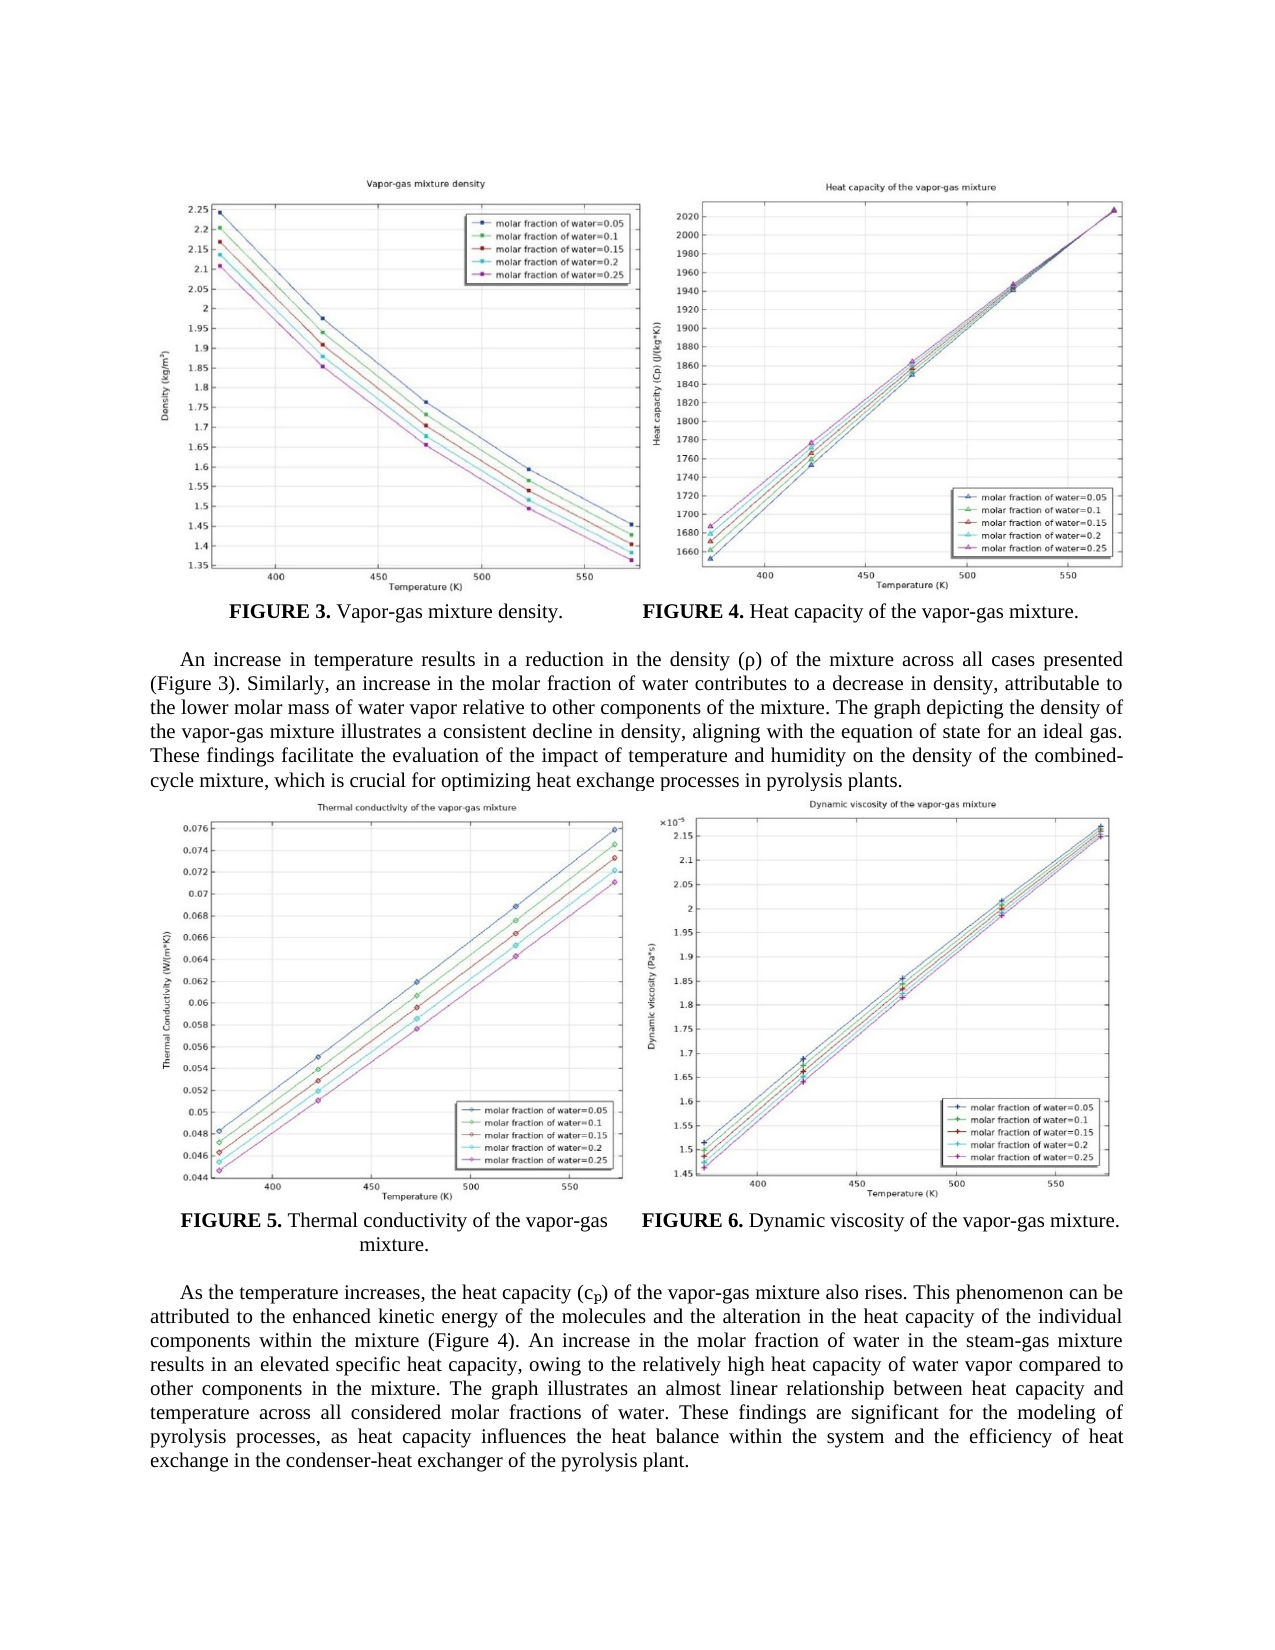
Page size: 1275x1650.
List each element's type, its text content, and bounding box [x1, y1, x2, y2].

text As the temperature increases, the heat capacity (cₚ) of the vapor-gas mixture also rises. This phenomenon can be attributed to the enhanced kinetic energy of the molecules and the alteration in the heat capacity of the individual components within the mixture (Figure 4). An increase in the molar fraction of water in the steam-gas mixture results in an elevated specific heat capacity, owing to the relatively high heat capacity of water vapor compared to other components in the mixture. The graph illustrates an almost linear relationship between heat capacity and temperature across all considered molar fractions of water. These findings are significant for the modeling of pyrolysis processes, as heat capacity influences the heat balance within the system and the efficiency of heat exchange in the condenser-heat exchanger of the pyrolysis plant. [150, 1280, 1125, 1472]
text An increase in temperature results in a reduction in the density (ρ) of the mixture across all cases presented (Figure 3). Similarly, an increase in the molar fraction of water contributes to a decrease in density, attributable to the lower molar mass of water vapor relative to other components of the mixture. The graph depicting the density of the vapor-gas mixture illustrates a consistent decline in density, aligning with the equation of state for an ideal gas. These findings facilitate the evaluation of the impact of temperature and humidity on the density of the combined-cycle mixture, which is crucial for optimizing heat exchange processes in pyrolysis plants. [150, 647, 1125, 792]
table_cell FIGURE 3. Vapor-gas mixture density. [150, 599, 642, 623]
table_cell FIGURE 5. Thermal conductivity of the vapor-gas mixture. [151, 1208, 637, 1256]
table_cell FIGURE 6. Dynamic viscosity of the vapor-gas mixture. [638, 1208, 1124, 1256]
table_header [638, 792, 1124, 1208]
picture [151, 791, 1122, 1208]
table_cell FIGURE 4. Heat capacity of the vapor-gas mixture. [642, 599, 1125, 623]
picture [150, 174, 1125, 599]
